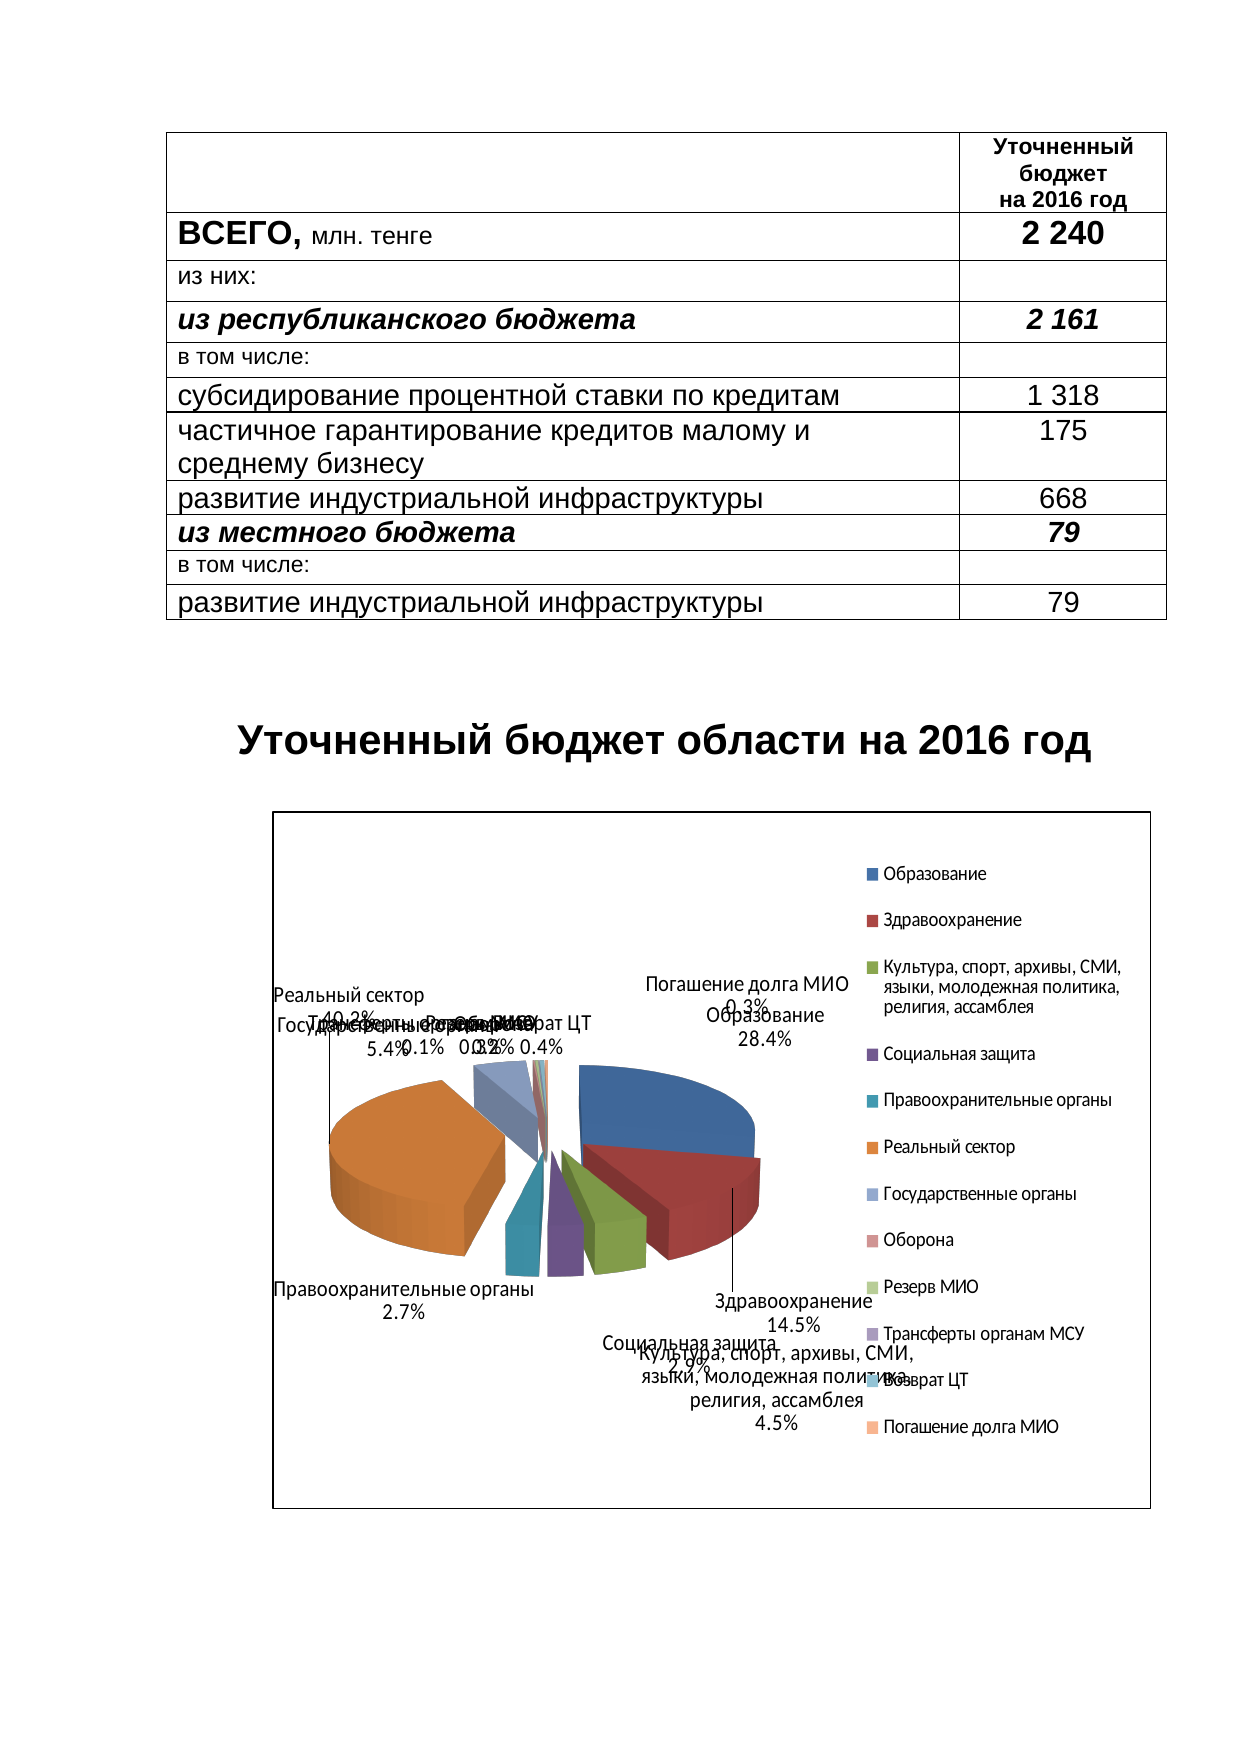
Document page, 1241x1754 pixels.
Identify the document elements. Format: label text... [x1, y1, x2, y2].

table_cell 1 318 [960, 378, 1166, 411]
table_cell из них: [167, 261, 959, 301]
table_header Уточненный бюджет на 2016 год [960, 133, 1166, 212]
table_cell 79 [960, 515, 1166, 549]
table_cell в том числе: [167, 343, 959, 377]
table_cell частичное гарантирование кредитов малому и среднему бизнесу [167, 413, 959, 479]
table_cell 79 [960, 585, 1166, 619]
table_cell субсидирование процентной ставки по кредитам [167, 378, 959, 411]
table_cell 2 161 [960, 302, 1166, 342]
table_cell ВСЕГО, млн. тенге [167, 213, 959, 259]
table_cell развитие индустриальной инфраструктуры [167, 481, 959, 514]
table_cell [960, 551, 1166, 584]
table_cell из местного бюджета [167, 515, 959, 549]
table_cell 668 [960, 481, 1166, 514]
table_cell [960, 261, 1166, 301]
table_cell в том числе: [167, 551, 959, 584]
table_cell [960, 343, 1166, 377]
table_cell развитие индустриальной инфраструктуры [167, 585, 959, 619]
table_header [167, 133, 959, 212]
text Уточненный бюджет области на 2016 год [177, 716, 1152, 763]
table_cell из республиканского бюджета [167, 302, 959, 342]
table_cell 175 [960, 413, 1166, 479]
table_cell 2 240 [960, 213, 1166, 259]
